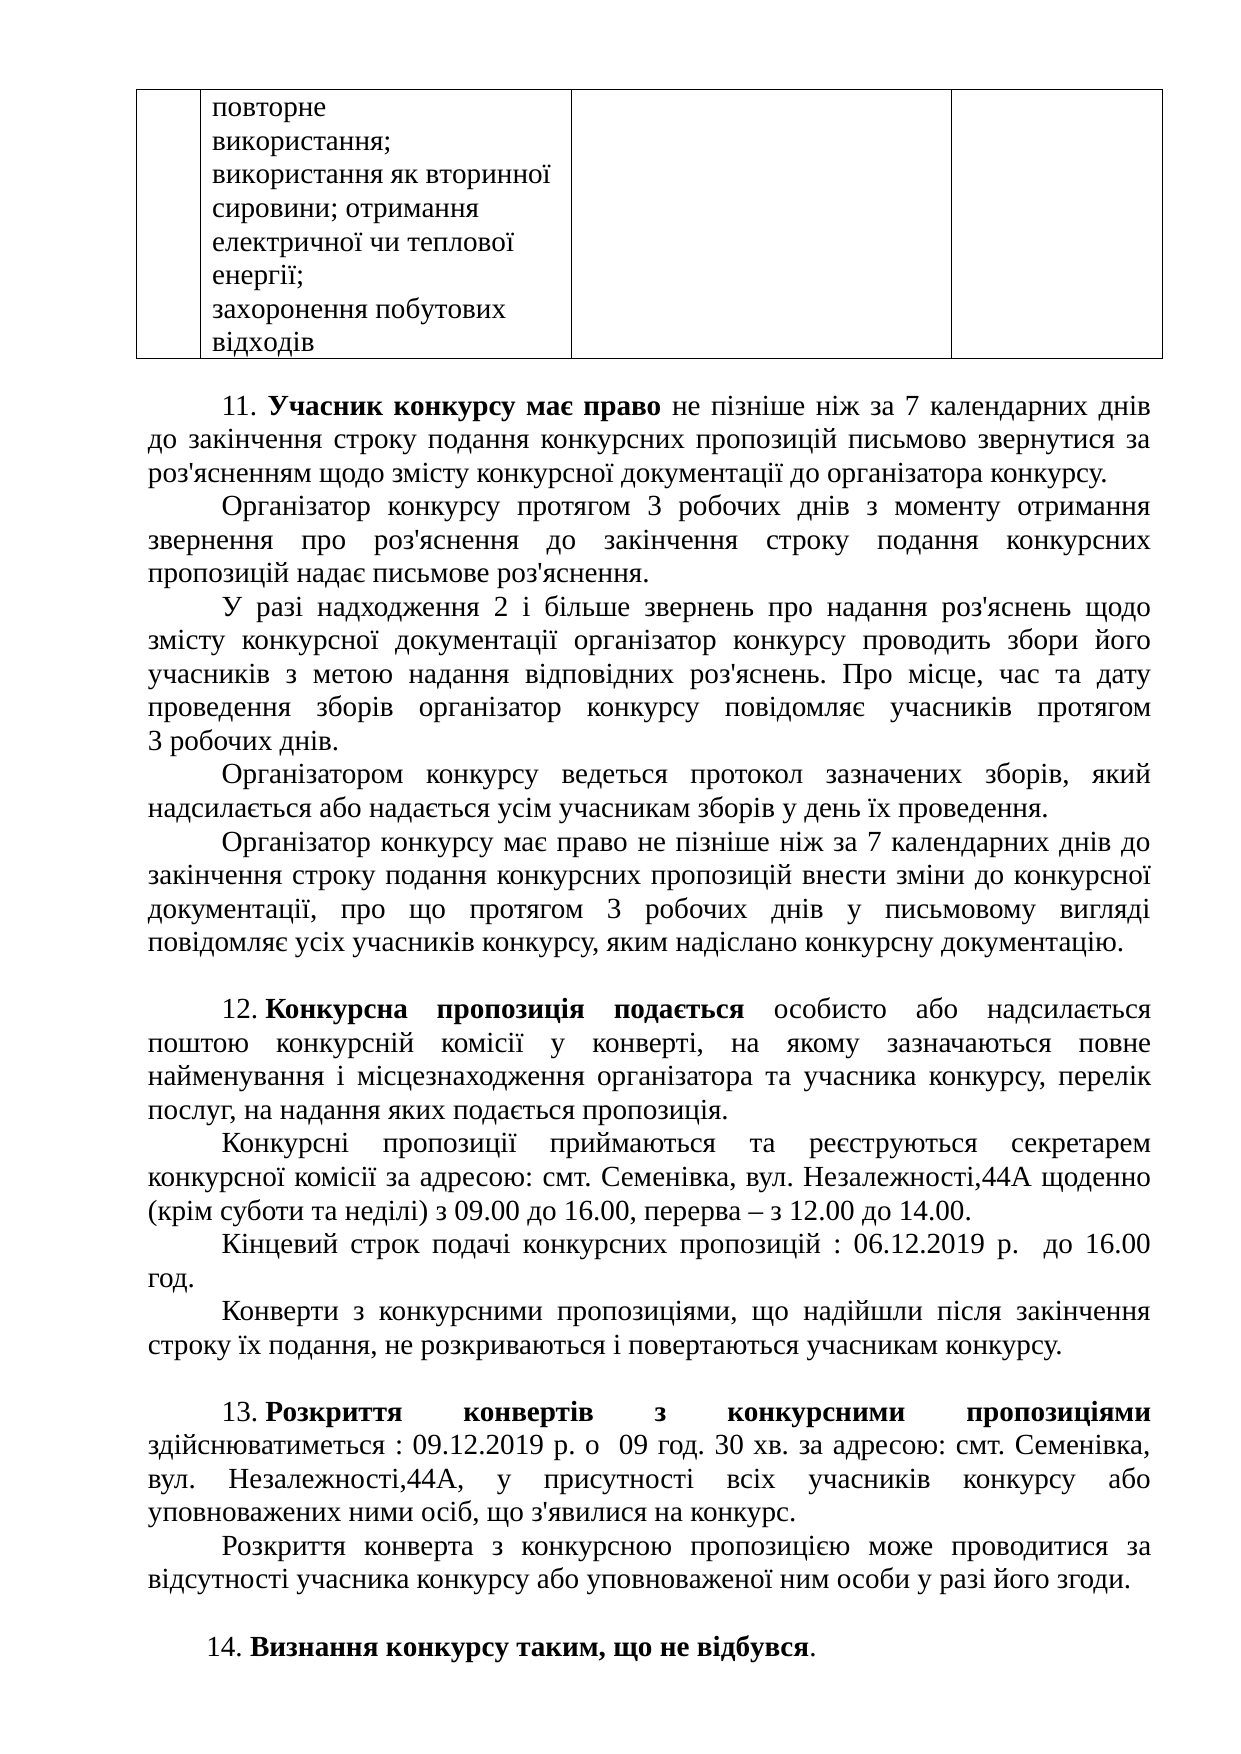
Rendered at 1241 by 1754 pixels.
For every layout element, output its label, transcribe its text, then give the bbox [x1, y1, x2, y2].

text 12. Конкурсна пропозиція подається особисто або надсилається поштою конкурсній комісії у конверті, на якому зазначаються повне найменування і місцезнаходження організатора та учасника конкурсу, перелік послуг, на надання яких подається пропозиція. [148, 991, 1152, 1126]
text Конверти з конкурсними пропозиціями, що надійшли після закінчення строку їх подання, не розкриваються і повертаються учасникам конкурсу. [148, 1293, 1152, 1360]
text 11. Учасник конкурсу має право не пізніше ніж за 7 календарних днів до закінчення строку подання конкурсних пропозицій письмово звернутися за роз'ясненням щодо змісту конкурсної документації до організатора конкурсу. [148, 388, 1152, 488]
table_cell 5 [952, 90, 1162, 358]
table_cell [201, 90, 571, 358]
text У разі надходження 2 і більше звернень про надання роз'яснень щодо змісту конкурсної документації організатор конкурсу проводить збори його учасників з метою надання відповідних роз'яснень. Про місце, час та дату проведення зборів організатор конкурсу повідомляє учасників протягом 3 робочих днів. [148, 589, 1152, 757]
text Конкурсні пропозиції приймаються та реєструються секретарем конкурсної комісії за адресою: смт. Семенівка, вул. Незалежності,44А щоденно (крім суботи та неділі) з 09.00 до 16.00, перерва – з 12.00 до 14.00. [148, 1126, 1152, 1226]
text Організатор конкурсу протягом 3 робочих днів з моменту отримання звернення про роз'яснення до закінчення строку подання конкурсних пропозицій надає письмове роз'яснення. [148, 488, 1152, 589]
text Розкриття конверта з конкурсною пропозицією може проводитися за відсутності учасника конкурсу або уповноваженої ним особи у разі його згоди. [148, 1528, 1152, 1595]
text Організатор конкурсу має право не пізніше ніж за 7 календарних днів до закінчення строку подання конкурсних пропозицій внести зміни до конкурсної документації, про що протягом 3 робочих днів у письмовому вигляді повідомляє усіх учасників конкурсу, яким надіслано конкурсну документацію. [148, 824, 1152, 958]
text 13. Розкриття конвертів з конкурсними пропозиціями здійснюватиметься : 09.12.2019 р. о 09 год. 30 хв. за адресою: смт. Семенівка, вул. Незалежності,44А, у присутності всіх учасників конкурсу або уповноважених ними осіб, що з'явилися на конкурс. [148, 1394, 1152, 1528]
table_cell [572, 90, 951, 358]
text Кінцевий строк подачі конкурсних пропозицій : 06.12.2019 р. до 16.00 год. [148, 1226, 1152, 1293]
table_cell 10 [137, 90, 200, 358]
text 14. Визнання конкурсу таким, що не відбувся. [148, 1629, 1152, 1662]
text Організатором конкурсу ведеться протокол зазначених зборів, який надсилається або надається усім учасникам зборів у день їх проведення. [148, 757, 1152, 824]
